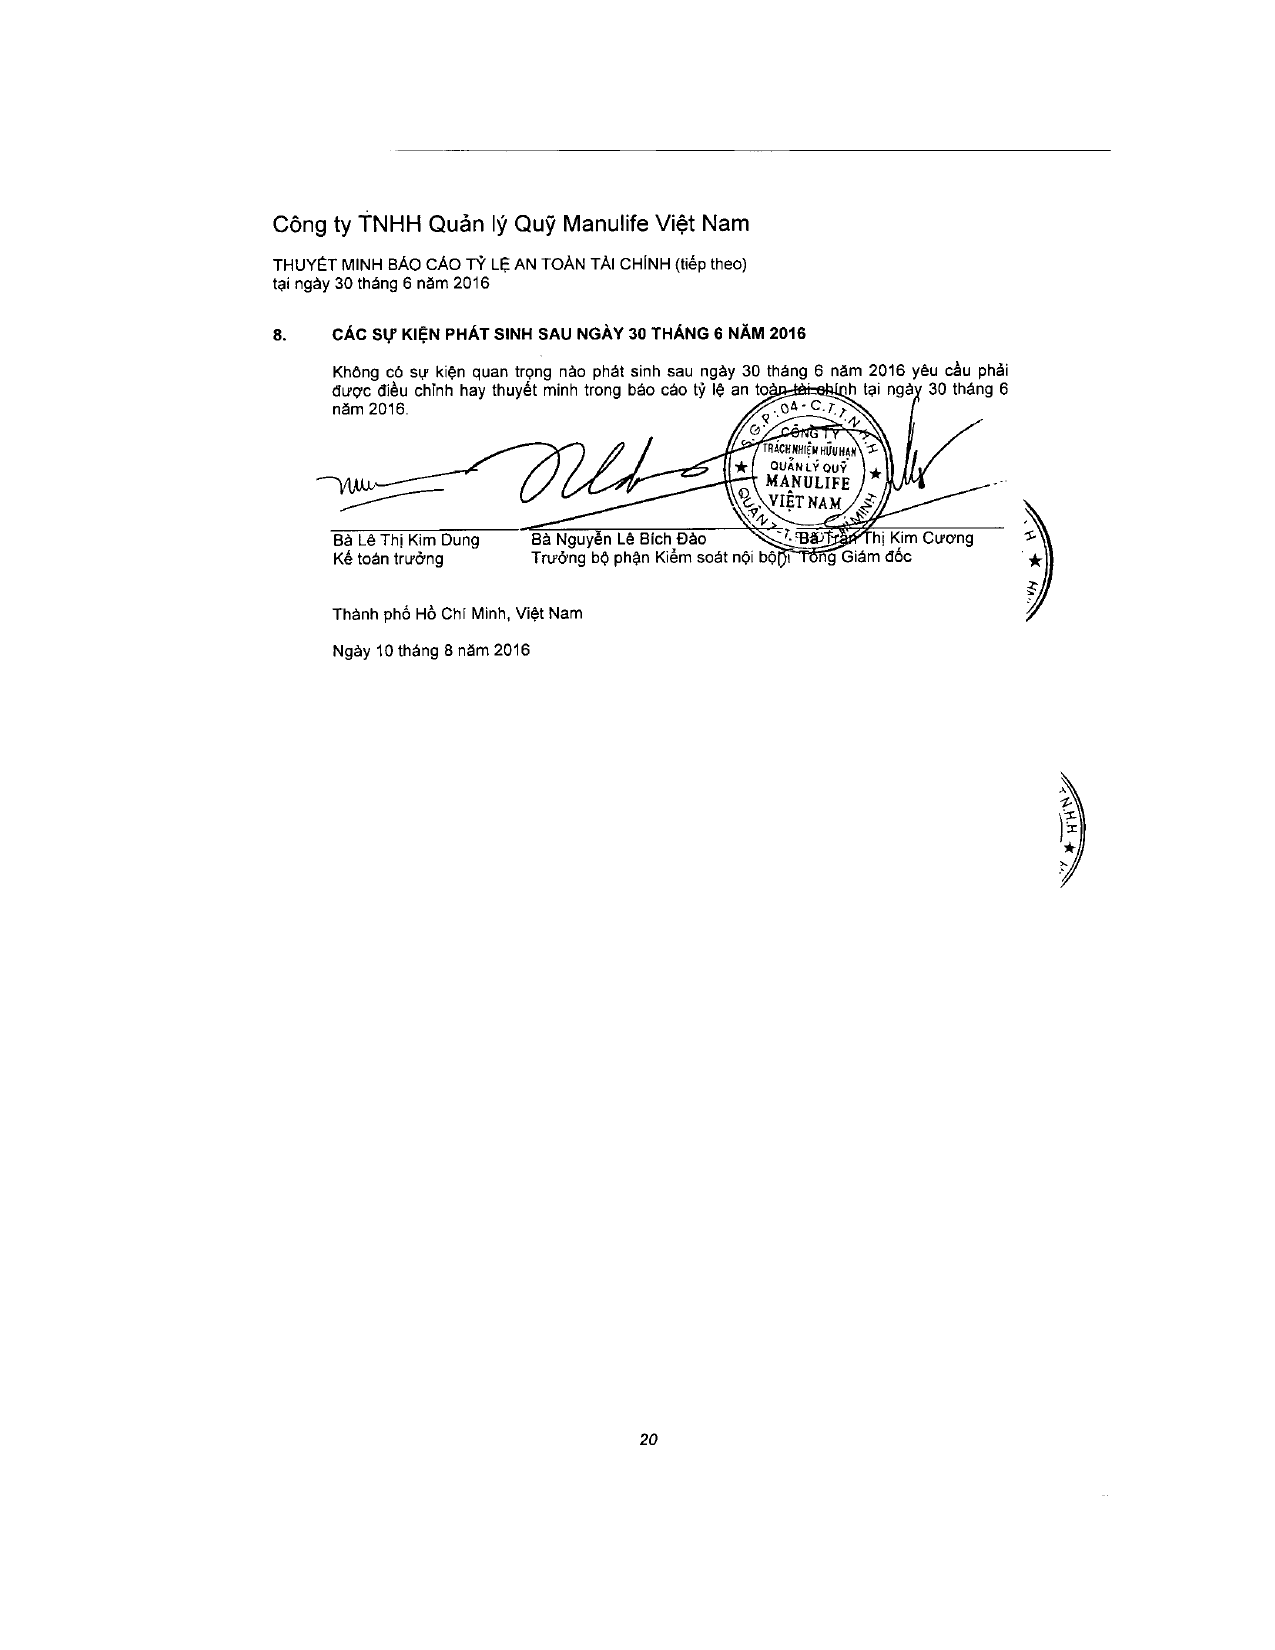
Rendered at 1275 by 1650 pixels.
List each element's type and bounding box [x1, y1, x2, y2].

picture [150, 150, 1112, 1500]
